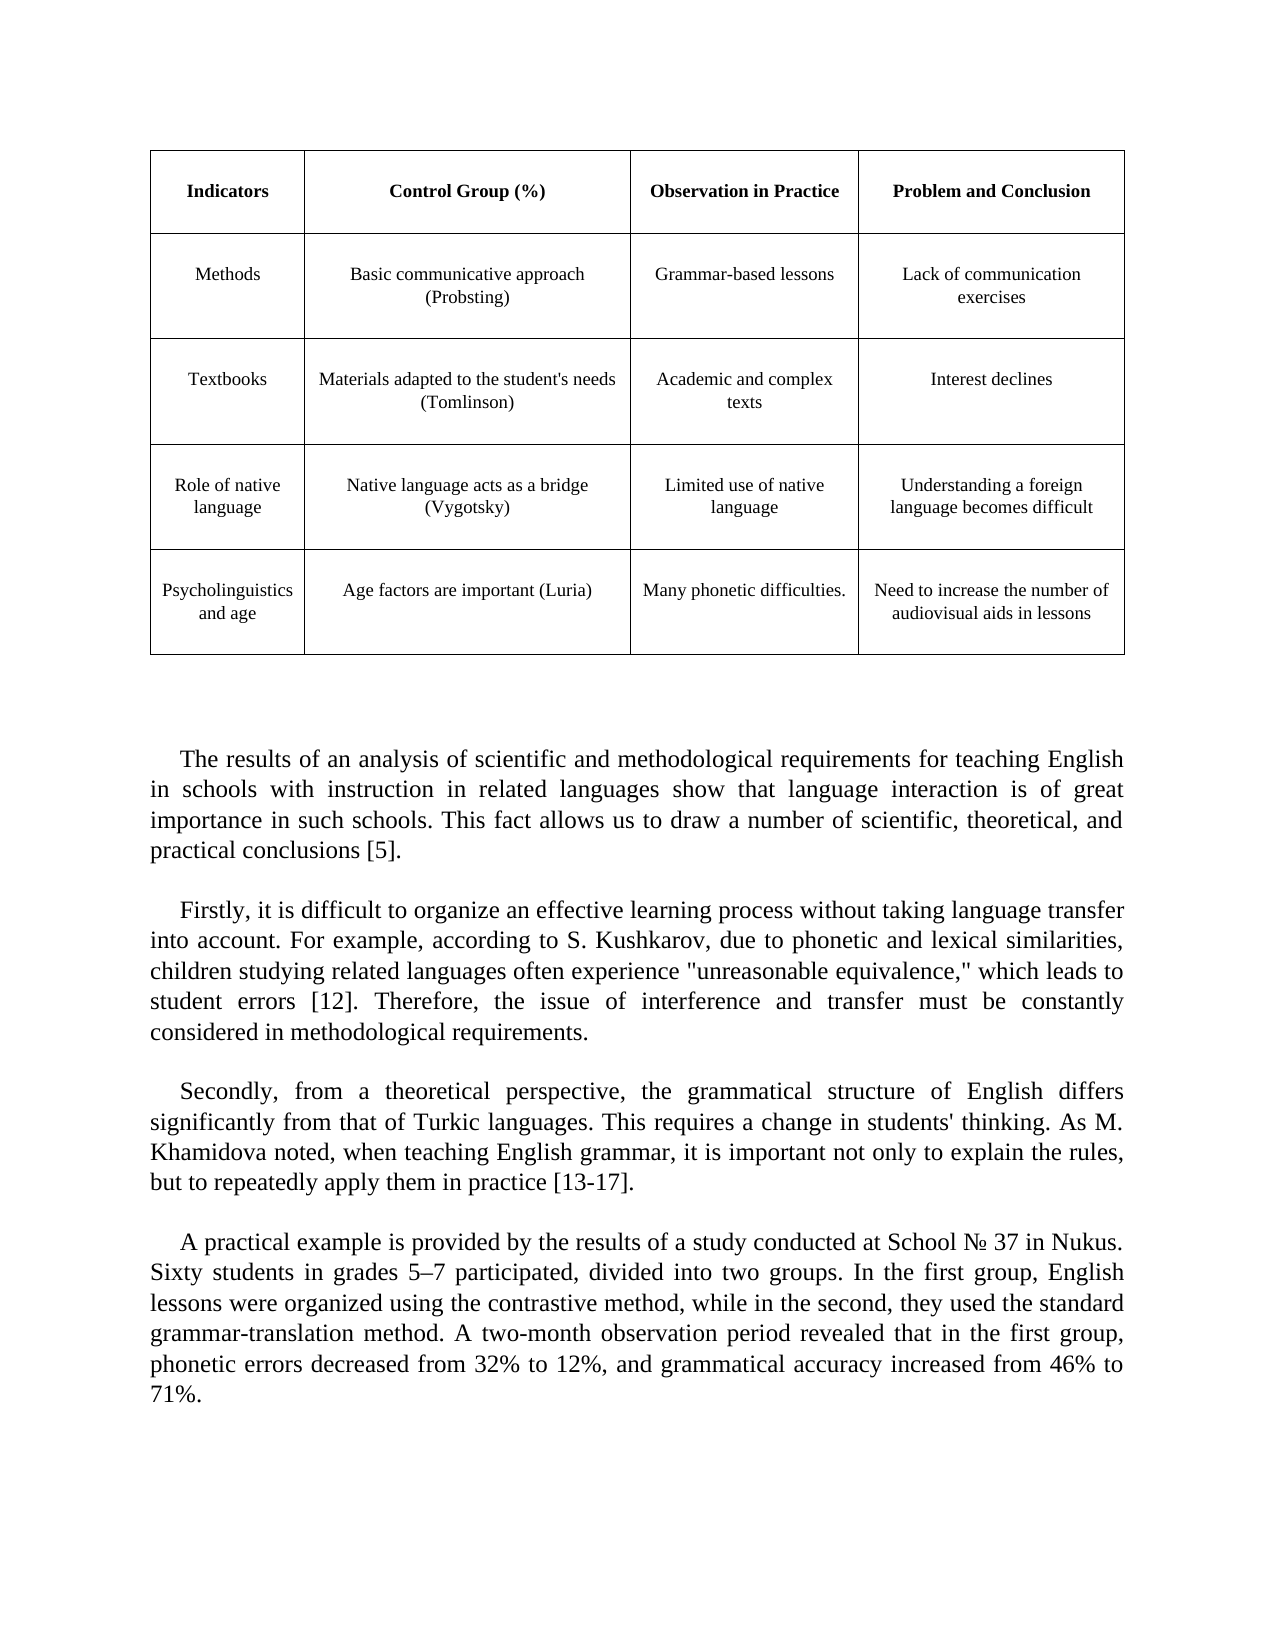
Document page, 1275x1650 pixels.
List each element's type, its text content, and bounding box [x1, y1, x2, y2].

text The results of an analysis of scientific and methodological requirements for teaching English in schools with instruction in related languages show that language interaction is of great importance in such schools. This fact allows us to draw a number of scientific, theoretical, and practical conclusions [5]. [150, 744, 1125, 864]
table_cell Age factors are important (Luria) [305, 550, 630, 654]
table_cell Basic communicative approach (Probsting) [305, 234, 630, 338]
table_cell Psycholinguistics and age [151, 550, 304, 654]
table_cell Native language acts as a bridge (Vygotsky) [305, 445, 630, 549]
table_cell Lack of communication exercises [859, 234, 1124, 338]
table_cell Role of native language [151, 445, 304, 549]
text Firstly, it is difficult to organize an effective learning process without taking language transfer into account. For example, according to S. Kushkarov, due to phonetic and lexical similarities, children studying related languages often experience "unreasonable equivalence," which leads to student errors [12]. Therefore, the issue of interference and transfer must be constantly considered in methodological requirements. [150, 895, 1125, 1045]
table_cell Academic and complex texts [631, 339, 858, 443]
table_cell Grammar-based lessons [631, 234, 858, 338]
table_cell Interest declines [859, 339, 1124, 443]
table_header Control Group (%) [305, 151, 630, 233]
text Secondly, from a theoretical perspective, the grammatical structure of English differs significantly from that of Turkic languages. This requires a change in students' thinking. As M. Khamidova noted, when teaching English grammar, it is important not only to explain the rules, but to repeatedly apply them in practice [13-17]. [150, 1076, 1125, 1196]
table_header Observation in Practice [631, 151, 858, 233]
table_cell Methods [151, 234, 304, 338]
table_cell Materials adapted to the student's needs (Tomlinson) [305, 339, 630, 443]
table_header Problem and Conclusion [859, 151, 1124, 233]
table_cell Many phonetic difficulties. [631, 550, 858, 654]
table_cell Need to increase the number of audiovisual aids in lessons [859, 550, 1124, 654]
table_cell Limited use of native language [631, 445, 858, 549]
table_cell Understanding a foreign language becomes difficult [859, 445, 1124, 549]
text A practical example is provided by the results of a study conducted at School № 37 in Nukus. Sixty students in grades 5–7 participated, divided into two groups. In the first group, English lessons were organized using the contrastive method, while in the second, they used the standard grammar-translation method. A two-month observation period revealed that in the first group, phonetic errors decreased from 32% to 12%, and grammatical accuracy increased from 46% to 71%. [150, 1227, 1125, 1408]
table_header Indicators [151, 151, 304, 233]
table_cell Textbooks [151, 339, 304, 443]
